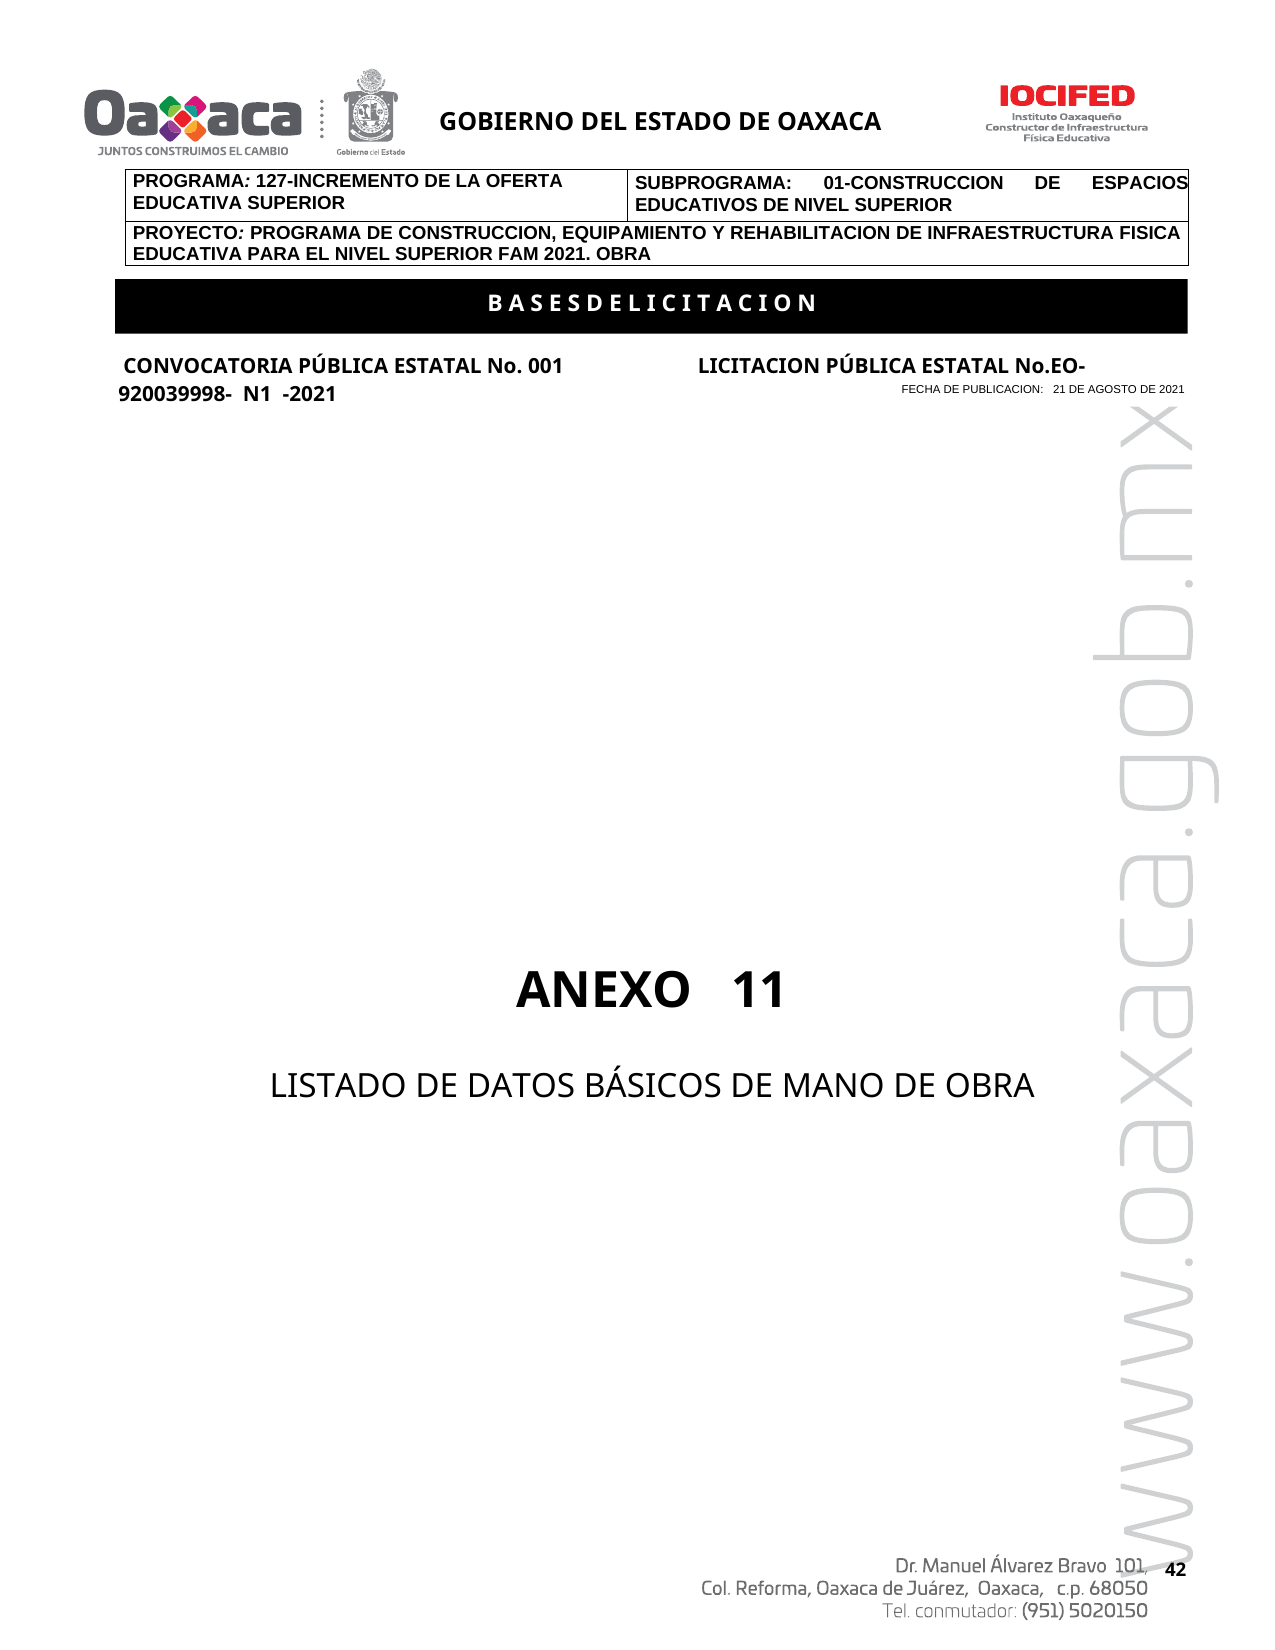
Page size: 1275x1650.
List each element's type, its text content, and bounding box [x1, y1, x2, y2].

text LISTADO DE DATOS BÁSICOS DE MANO DE OBRA [118, 1062, 1186, 1107]
text ANEXO 11 [118, 954, 1186, 1022]
